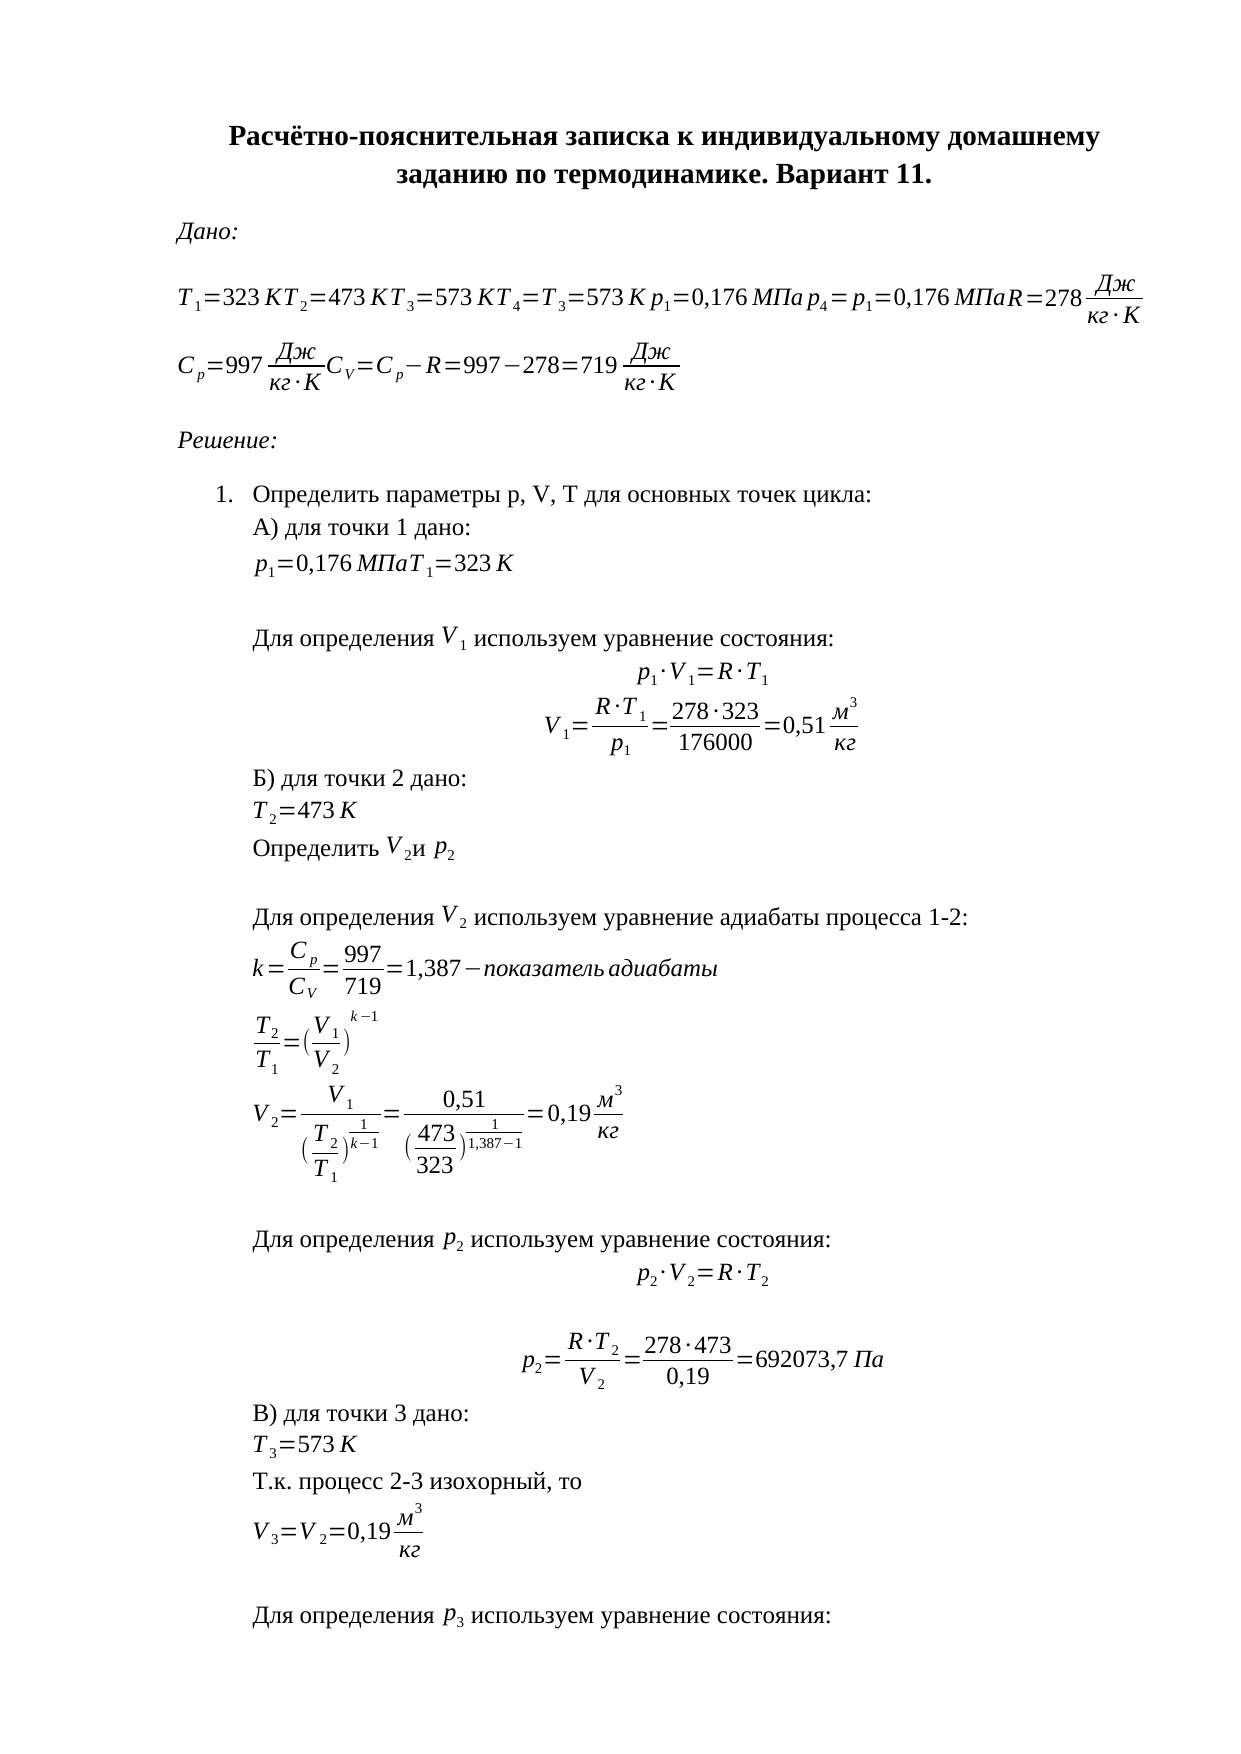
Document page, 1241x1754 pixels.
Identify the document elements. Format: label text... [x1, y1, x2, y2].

text Решение: [177, 425, 1152, 454]
list В) для точки 3 дано: [252, 1398, 1152, 1426]
text Расчётно-пояснительная записка к индивидуальному домашнему заданию по термодинамике. Вариант 11. [177, 118, 1152, 190]
list Определить и [252, 832, 1152, 863]
list А) для точки 1 дано: [252, 512, 1152, 585]
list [252, 1599, 1152, 1630]
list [252, 1223, 1152, 1254]
list Т.к. процесс 2-3 изохорный, то [252, 1466, 1152, 1495]
list Определить параметры p, V, T для основных точек цикла: [215, 479, 1152, 508]
text Дано: [177, 216, 1152, 245]
list Для определения используем уравнение адиабаты процесса 1-2: [252, 901, 1152, 932]
list Для определения используем уравнение состояния: [252, 622, 1152, 653]
list Б) для точки 2 дано: [252, 763, 1152, 792]
